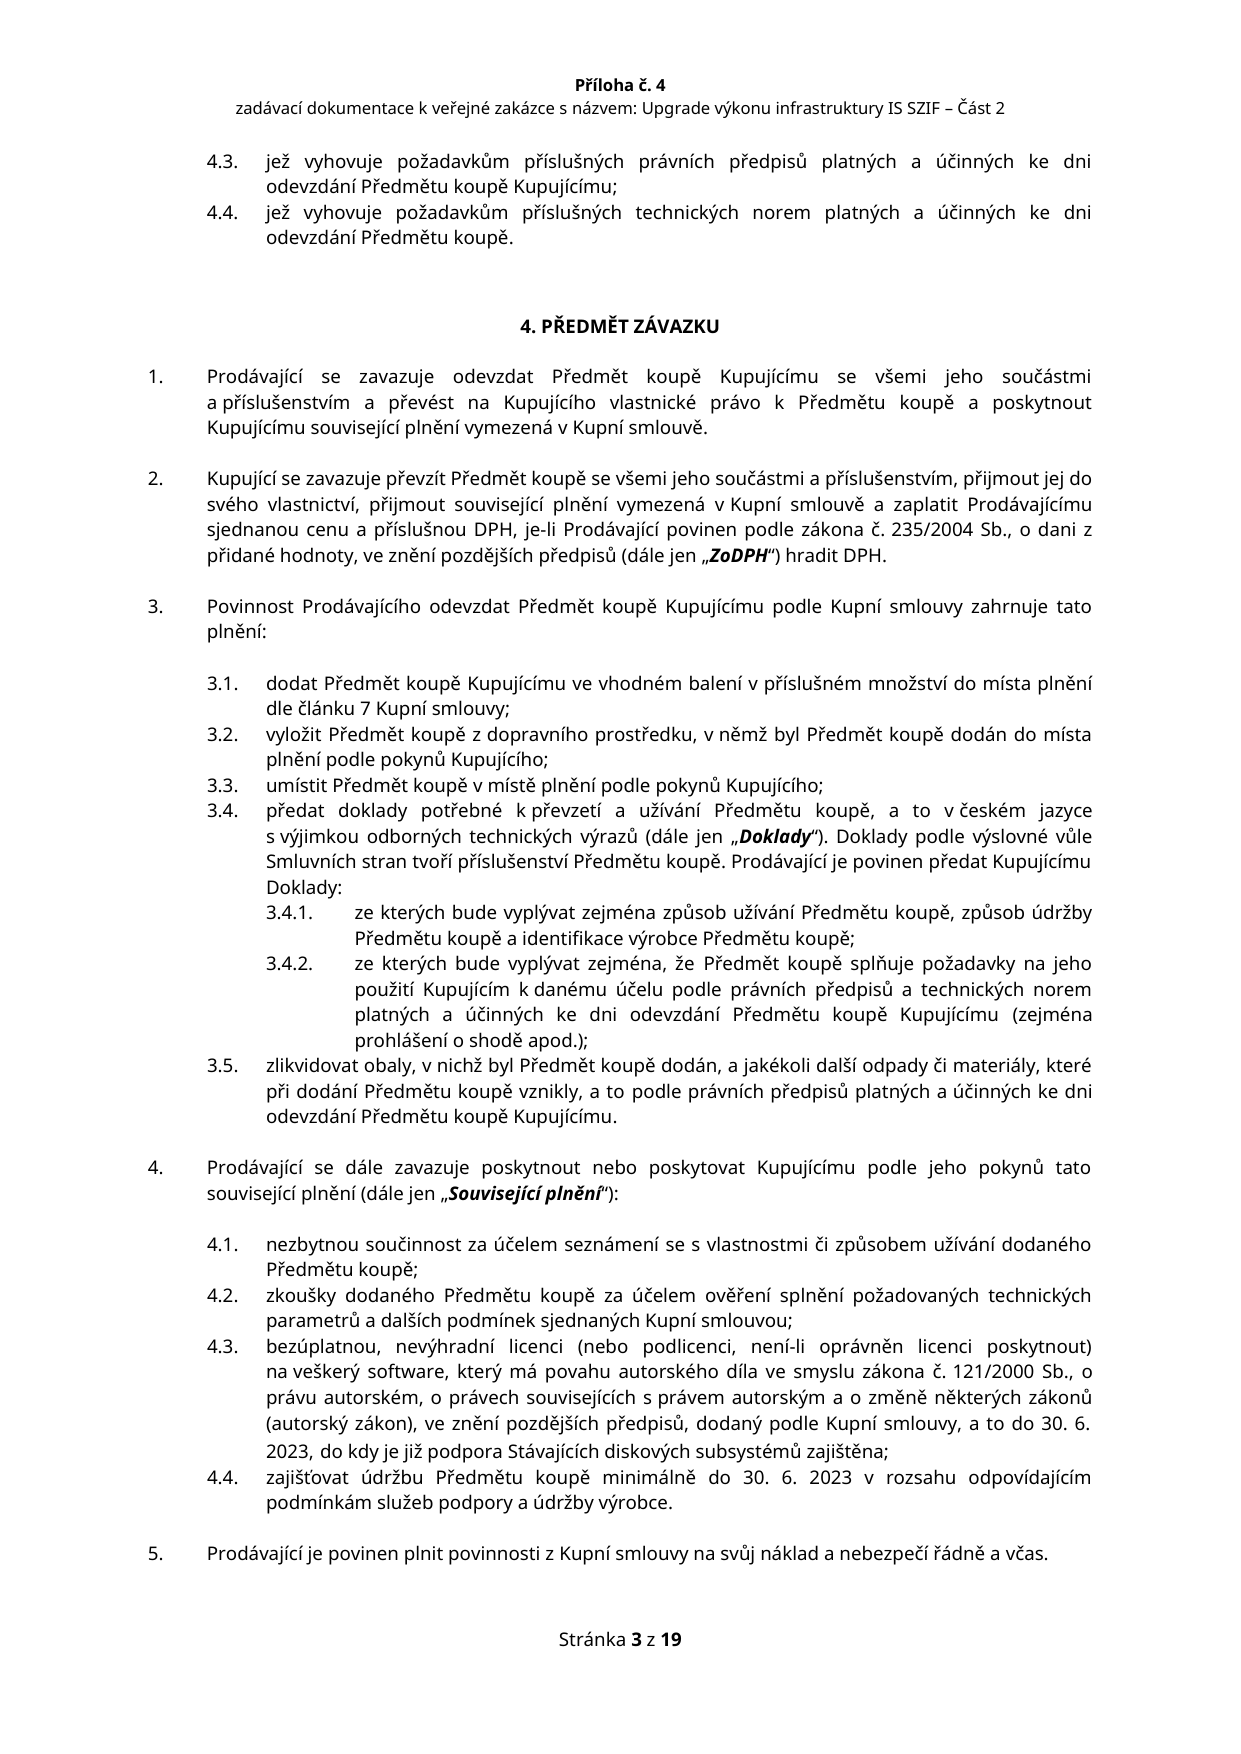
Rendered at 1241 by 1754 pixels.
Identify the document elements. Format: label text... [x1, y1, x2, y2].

list zkoušky dodaného Předmětu koupě za účelem ověření splnění požadovaných technických parametrů a dalších podmínek sjednaných Kupní smlouvou; [207, 1282, 1093, 1333]
list Prodávající se zavazuje odevzdat Předmět koupě Kupujícímu se všemi jeho součástmi a příslušenstvím a převést na Kupujícího vlastnické právo k Předmětu koupě a poskytnout Kupujícímu související plnění vymezená v Kupní smlouvě. [148, 363, 1093, 440]
list zajišťovat údržbu Předmětu koupě minimálně do 30. 6. 2023 v rozsahu odpovídajícím podmínkám služeb podpory a údržby výrobce. [207, 1464, 1093, 1515]
subtitle 4. PŘEDMĚT ZÁVAZKU [148, 313, 1093, 338]
list nezbytnou součinnost za účelem seznámení se s vlastnostmi či způsobem užívání dodaného Předmětu koupě; [207, 1231, 1093, 1282]
list vyložit Předmět koupě z dopravního prostředku, v němž byl Předmět koupě dodán do místa plnění podle pokynů Kupujícího; [207, 721, 1093, 772]
list umístit Předmět koupě v místě plnění podle pokynů Kupujícího; [207, 772, 1093, 797]
list Kupující se zavazuje převzít Předmět koupě se všemi jeho součástmi a příslušenstvím, přijmout jej do svého vlastnictví, přijmout související plnění vymezená v Kupní smlouvě a zaplatit Prodávajícímu sjednanou cenu a příslušnou DPH, je-li Prodávající povinen podle zákona č. 235/2004 Sb., o dani z přidané hodnoty, ve znění pozdějších předpisů (dále jen „ZoDPH“) hradit DPH. [148, 466, 1093, 568]
list Prodávající se dále zavazuje poskytnout nebo poskytovat Kupujícímu podle jeho pokynů tato související plnění (dále jen „Související plnění“): [148, 1155, 1093, 1206]
list Povinnost Prodávajícího odevzdat Předmět koupě Kupujícímu podle Kupní smlouvy zahrnuje tato plnění: [148, 593, 1093, 644]
list jež vyhovuje požadavkům příslušných právních předpisů platných a účinných ke dni odevzdání Předmětu koupě Kupujícímu; [207, 148, 1093, 199]
list ze kterých bude vyplývat zejména způsob užívání Předmětu koupě, způsob údržby Předmětu koupě a identifikace výrobce Předmětu koupě; [266, 899, 1093, 951]
list bezúplatnou, nevýhradní licenci (nebo podlicenci, není-li oprávněn licenci poskytnout) na veškerý software, který má povahu autorského díla ve smyslu zákona č. 121/2000 Sb., o právu autorském, o právech souvisejících s právem autorským a o změně některých zákonů (autorský zákon), ve znění pozdějších předpisů, dodaný podle Kupní smlouvy, a to do 30. 6. 2023, do kdy je již podpora Stávajících diskových subsystémů zajištěna; [207, 1333, 1093, 1464]
list zlikvidovat obaly, v nichž byl Předmět koupě dodán, a jakékoli další odpady či materiály, které při dodání Předmětu koupě vznikly, a to podle právních předpisů platných a účinných ke dni odevzdání Předmětu koupě Kupujícímu. [207, 1053, 1093, 1129]
list Prodávající je povinen plnit povinnosti z Kupní smlouvy na svůj náklad a nebezpečí řádně a včas. [148, 1541, 1093, 1566]
list dodat Předmět koupě Kupujícímu ve vhodném balení v příslušném množství do místa plnění dle článku 7 Kupní smlouvy; [207, 670, 1093, 721]
list jež vyhovuje požadavkům příslušných technických norem platných a účinných ke dni odevzdání Předmětu koupě. [207, 199, 1093, 250]
list předat doklady potřebné k převzetí a užívání Předmětu koupě, a to v českém jazyce s výjimkou odborných technických výrazů (dále jen „Doklady“). Doklady podle výslovné vůle Smluvních stran tvoří příslušenství Předmětu koupě. Prodávající je povinen předat Kupujícímu Doklady: [207, 797, 1093, 899]
list ze kterých bude vyplývat zejména, že Předmět koupě splňuje požadavky na jeho použití Kupujícím k danému účelu podle právních předpisů a technických norem platných a účinných ke dni odevzdání Předmětu koupě Kupujícímu (zejména prohlášení o shodě apod.); [266, 951, 1093, 1053]
